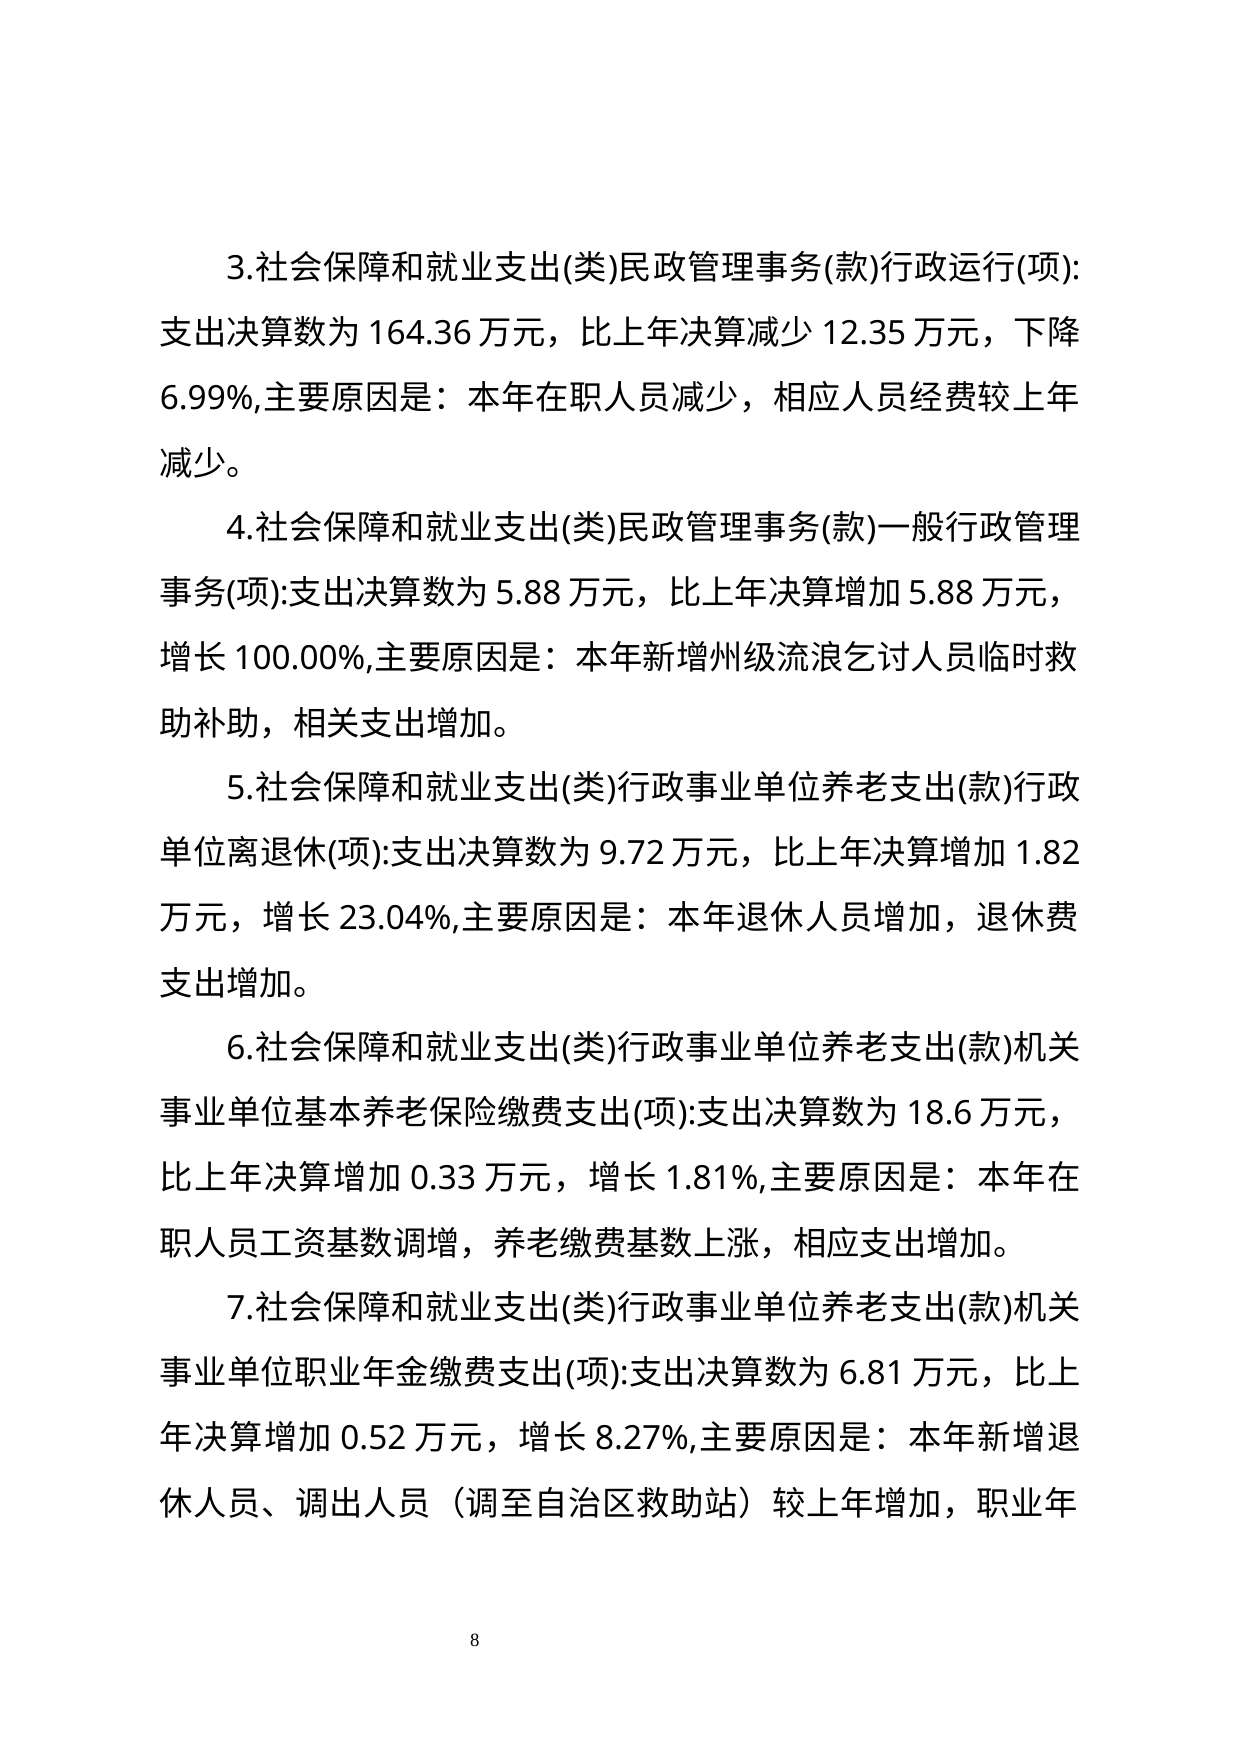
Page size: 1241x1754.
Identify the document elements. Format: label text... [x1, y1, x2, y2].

text 6.社会保障和就业支出(类)行政事业单位养老支出(款)机关事业单位基本养老保险缴费支出(项):支出决算数为18.6万元，比上年决算增加0.33万元，增长1.81%,主要原因是：本年在职人员工资基数调增，养老缴费基数上涨，相应支出增加。 [159, 1013, 1081, 1273]
text 4.社会保障和就业支出(类)民政管理事务(款)一般行政管理事务(项):支出决算数为5.88万元，比上年决算增加5.88万元，增长100.00%,主要原因是：本年新增州级流浪乞讨人员临时救助补助，相关支出增加。 [159, 493, 1081, 753]
text 5.社会保障和就业支出(类)行政事业单位养老支出(款)行政单位离退休(项):支出决算数为9.72万元，比上年决算增加1.82万元，增长23.04%,主要原因是：本年退休人员增加，退休费支出增加。 [159, 753, 1081, 1013]
text 3.社会保障和就业支出(类)民政管理事务(款)行政运行(项):支出决算数为164.36万元，比上年决算减少12.35万元，下降6.99%,主要原因是：本年在职人员减少，相应人员经费较上年减少。 [159, 233, 1081, 493]
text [159, 1273, 1081, 1533]
